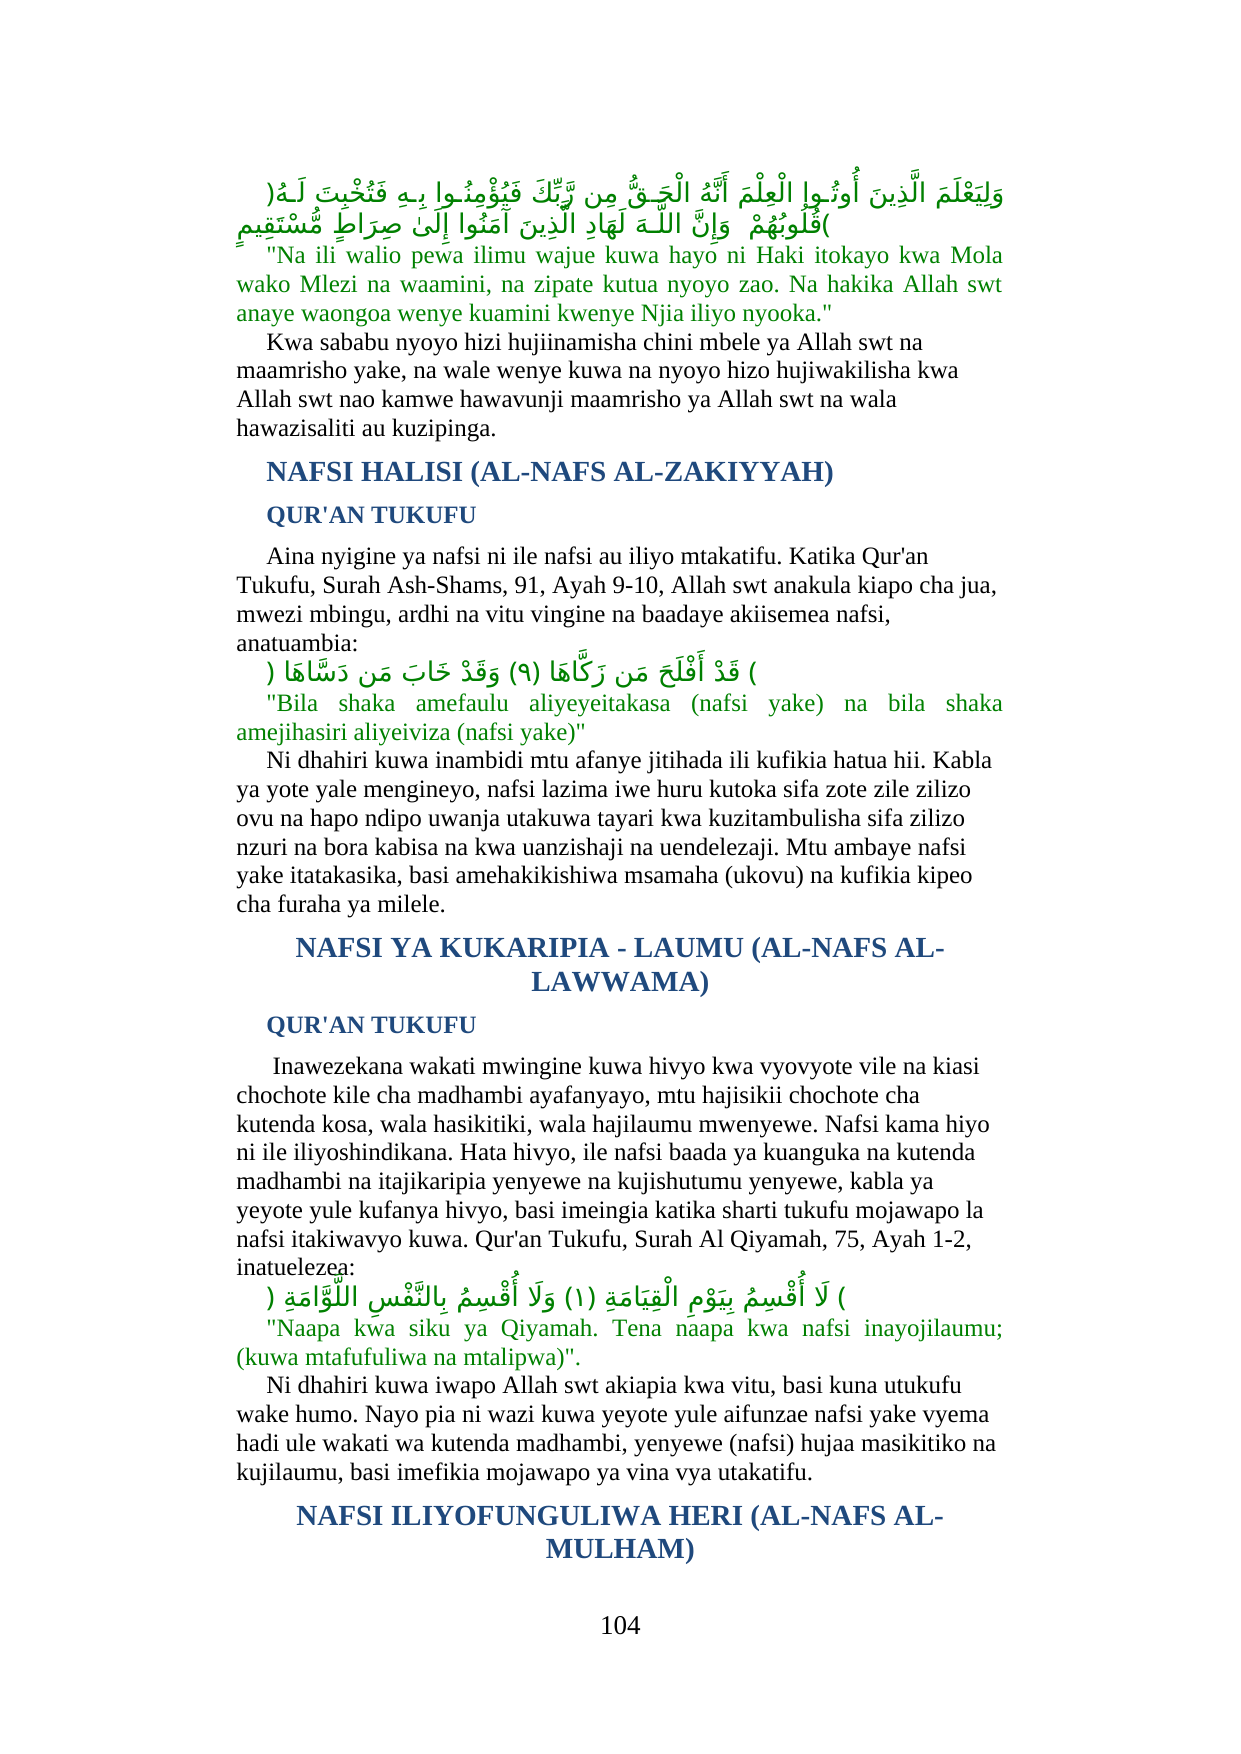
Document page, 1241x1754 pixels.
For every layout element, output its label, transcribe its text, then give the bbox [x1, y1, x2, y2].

text ﴿ قَدْ أَفْلَحَ مَن زَكَّاهَا ﴿٩﴾ وَقَدْ خَابَ مَن دَسَّاهَا ﴾ [236, 656, 1004, 688]
text Kwa sababu nyoyo hizi hujiinamisha chini mbele ya Allah swt na maamrisho yake, na wale wenye kuwa na nyoyo hizo hujiwakilisha kwa Allah swt nao kamwe hawavunji maamrisho ya Allah swt na wala hawazisaliti au kuzipinga. [236, 327, 1004, 442]
text ﴿ لَا أُقْسِمُ بِيَوْمِ الْقِيَامَةِ ﴿١﴾ وَلَا أُقْسِمُ بِالنَّفْسِ اللَّوَّامَةِ ﴾ [236, 1281, 1004, 1313]
text "Naapa kwa siku ya Qiyamah. Tena naapa kwa nafsi inayojilaumu; (kuwa mtafufuliwa na mtalipwa)". [236, 1313, 1004, 1370]
text Ni dhahiri kuwa inambidi mtu afanye jitihada ili kufikia hatua hii. Kabla ya yote yale mengineyo, nafsi lazima iwe huru kutoka sifa zote zile zilizo ovu na hapo ndipo uwanja utakuwa tayari kwa kuzitambulisha sifa zilizo nzuri na bora kabisa na kwa uanzishaji na uendelezaji. Mtu ambaye nafsi yake itatakasika, basi amehakikishiwa msamaha (ukovu) na kufikia kipeo cha furaha ya milele. [236, 745, 1004, 918]
subtitle NAFSI ILIYOFUNGULIWA HERI (AL-NAFS AL-MULHAM) [236, 1498, 1004, 1565]
text Ni dhahiri kuwa iwapo Allah swt akiapia kwa vitu, basi kuna utukufu wake humo. Nayo pia ni wazi kuwa yeyote yule aifunzae nafsi yake vyema hadi ule wakati wa kutenda madhambi, yenyewe (nafsi) hujaa masikitiko na kujilaumu, basi imefikia mojawapo ya vina vya utakatifu. [236, 1370, 1004, 1485]
subtitle QUR'AN TUKUFU [236, 500, 1004, 529]
subtitle NAFSI HALISI (AL-NAFS AL-ZAKIYYAH) [236, 454, 1004, 488]
text Aina nyigine ya nafsi ni ile nafsi au iliyo mtakatifu. Katika Qur'an Tukufu, Surah Ash-Shams, 91, Ayah 9-10, Allah swt anakula kiapo cha jua, mwezi mbingu, ardhi na vitu vingine na baadaye akiisemea nafsi, anatuambia: [236, 541, 1004, 656]
text "Na ili walio pewa ilimu wajue kuwa hayo ni Haki itokayo kwa Mola wako Mlezi na waamini, na zipate kutua nyoyo zao. Na hakika Allah swt anaye waongoa wenye kuamini kwenye Njia iliyo nyooka." [236, 240, 1004, 327]
text ﴿وَلِيَعْلَمَ الَّذِينَ أُوتُوا الْعِلْمَ أَنَّهُ الْحَقُّ مِن رَّبِّكَ فَيُؤْمِنُوا بِهِ فَتُخْبِتَ لَهُ قُلُوبُهُمْ وَإِنَّ اللَّـهَ لَهَادِ الَّذِينَ آمَنُوا إِلَىٰ صِرَاطٍ مُّسْتَقِيمٍ﴾ [236, 177, 1004, 240]
subtitle QUR'AN TUKUFU [236, 1010, 1004, 1039]
subtitle NAFSI YA KUKARIPIA - LAUMU (AL-NAFS AL- LAWWAMA) [236, 930, 1004, 997]
text "Bila shaka amefaulu aliyeyeitakasa (nafsi yake) na bila shaka amejihasiri aliyeiviza (nafsi yake)" [236, 688, 1004, 745]
text Inawezekana wakati mwingine kuwa hivyo kwa vyovyote vile na kiasi chochote kile cha madhambi ayafanyayo, mtu hajisikii chochote cha kutenda kosa, wala hasikitiki, wala hajilaumu mwenyewe. Nafsi kama hiyo ni ile iliyoshindikana. Hata hivyo, ile nafsi baada ya kuanguka na kutenda madhambi na itajikaripia yenyewe na kujishutumu yenyewe, kabla ya yeyote yule kufanya hivyo, basi imeingia katika sharti tukufu mojawapo la nafsi itakiwavyo kuwa. Qur'an Tukufu, Surah Al Qiyamah, 75, Ayah 1-2, inatuelezea: [236, 1051, 1004, 1281]
